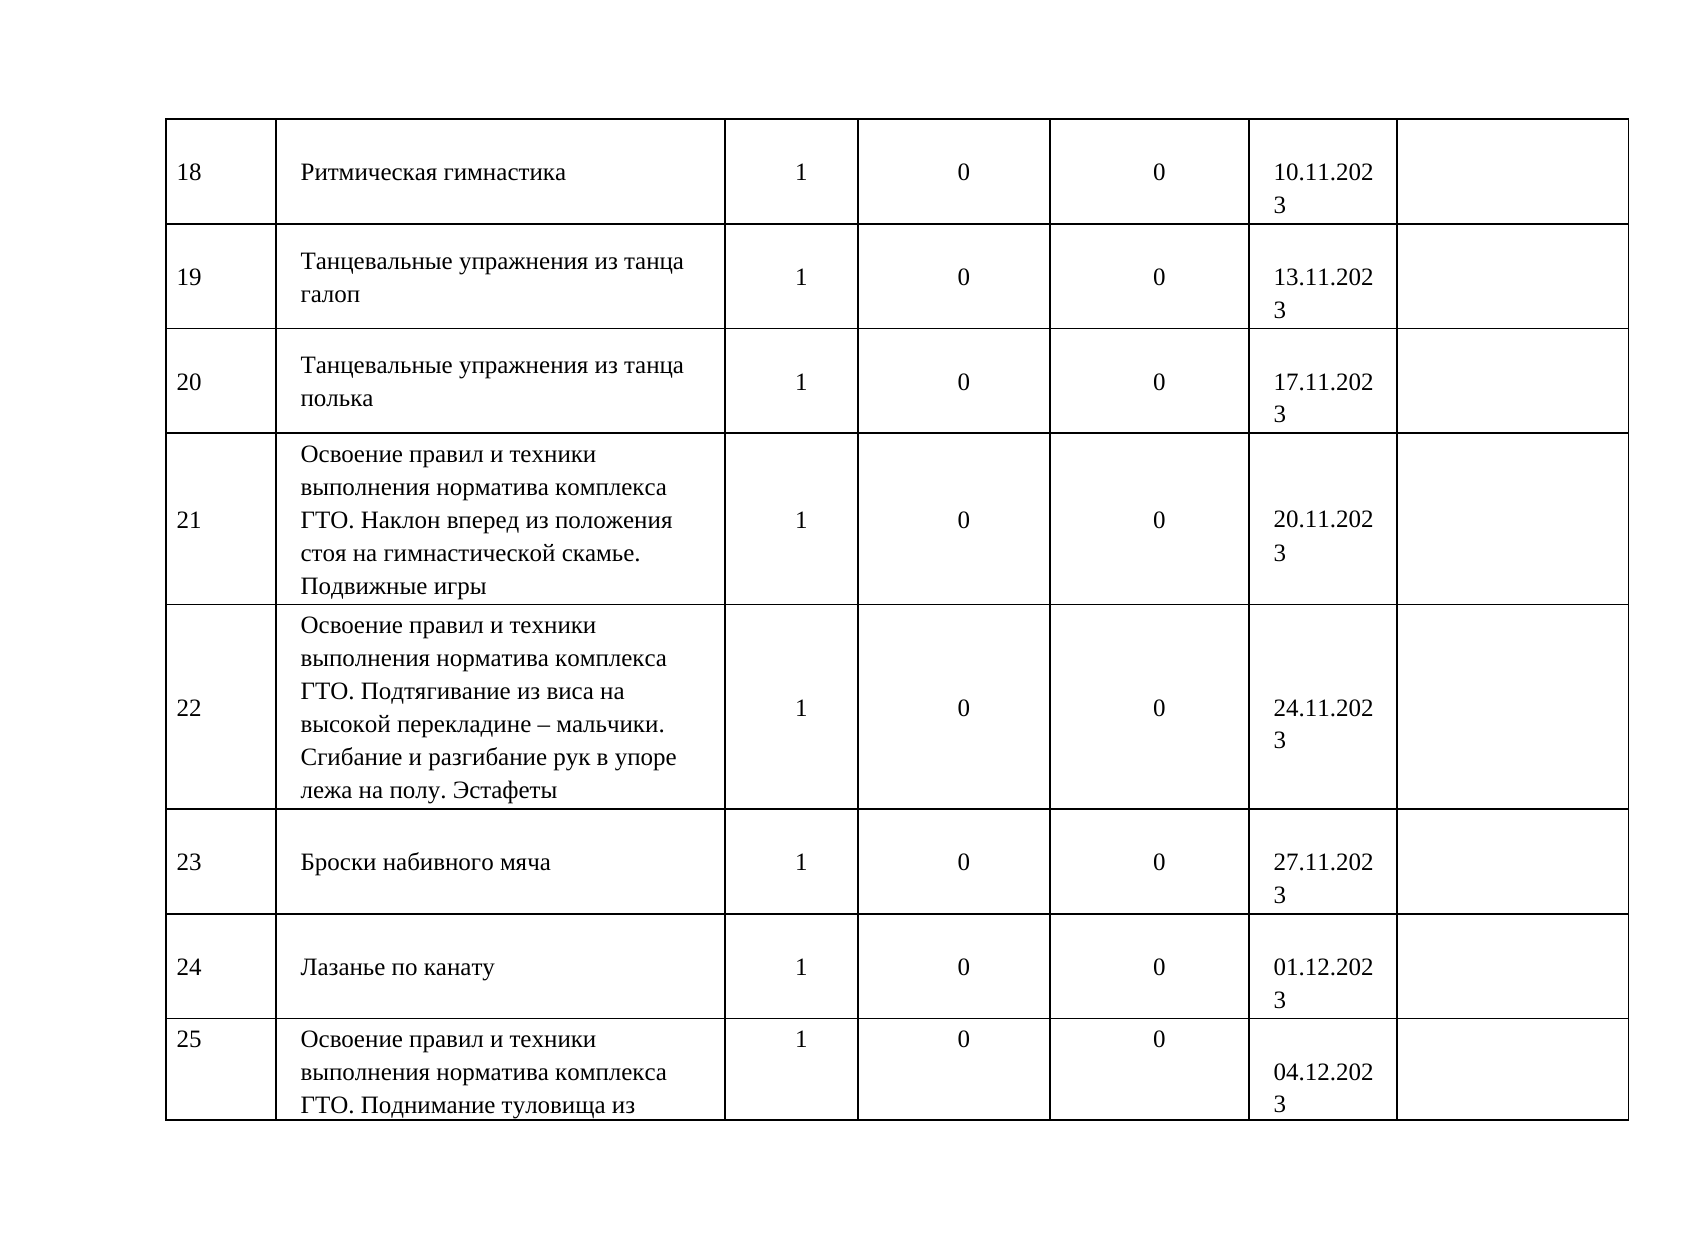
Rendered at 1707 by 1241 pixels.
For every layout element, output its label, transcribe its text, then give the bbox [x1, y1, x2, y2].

table_cell 0 [1051, 605, 1248, 808]
table_cell Освоение правил и техники выполнения норматива комплекса ГТО. Подтягивание из виса на высокой перекладине – мальчики. Сгибание и разгибание рук в упоре лежа на полу. Эстафеты [277, 605, 724, 808]
table_cell 1 [726, 434, 857, 604]
table_cell 0 [1051, 915, 1248, 1017]
table_cell Танцевальные упражнения из танца полька [277, 329, 724, 432]
table_cell 01.12.2023 [1250, 915, 1396, 1017]
table_cell [1398, 1019, 1628, 1119]
table_cell 0 [1051, 434, 1248, 604]
table_cell 24 [167, 915, 275, 1017]
table_cell 0 [859, 329, 1049, 432]
table_cell 21 [167, 434, 275, 604]
table_cell Лазанье по канату [277, 915, 724, 1017]
table_cell 22 [167, 605, 275, 808]
table_cell Танцевальные упражнения из танца галоп [277, 225, 724, 327]
table_cell 27.11.2023 [1250, 810, 1396, 913]
table_cell 0 [859, 605, 1049, 808]
table_cell 23 [167, 810, 275, 913]
table_cell 1 [726, 329, 857, 432]
table_cell 0 [859, 1019, 1049, 1119]
table_cell 0 [1051, 810, 1248, 913]
table_cell [1398, 810, 1628, 913]
table_cell 1 [726, 225, 857, 327]
table_cell 24.11.2023 [1250, 605, 1396, 808]
table_cell 0 [859, 225, 1049, 327]
table_cell [1398, 120, 1628, 223]
table_cell 19 [167, 225, 275, 327]
table_cell 0 [859, 120, 1049, 223]
table_cell 1 [726, 120, 857, 223]
table_cell 1 [726, 915, 857, 1017]
table_cell 0 [859, 915, 1049, 1017]
table_cell 0 [859, 810, 1049, 913]
table_cell 04.12.2023 [1250, 1019, 1396, 1119]
table_cell 1 [726, 605, 857, 808]
table_cell 1 [726, 810, 857, 913]
table_cell [1398, 605, 1628, 808]
table_cell [1398, 225, 1628, 327]
table_cell 0 [859, 434, 1049, 604]
table_cell 0 [1051, 225, 1248, 327]
table_cell 0 [1051, 120, 1248, 223]
table_cell [1398, 434, 1628, 604]
table_cell 18 [167, 120, 275, 223]
table_cell 1 [726, 1019, 857, 1119]
table_cell 0 [1051, 1019, 1248, 1119]
table_cell 13.11.2023 [1250, 225, 1396, 327]
table_cell Броски набивного мяча [277, 810, 724, 913]
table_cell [277, 1019, 724, 1119]
table_cell [1398, 915, 1628, 1017]
table_cell 20 [167, 329, 275, 432]
table_cell 10.11.2023 [1250, 120, 1396, 223]
table_cell 25 [167, 1019, 275, 1119]
table_cell [1398, 329, 1628, 432]
table_cell Освоение правил и техники выполнения норматива комплекса ГТО. Наклон вперед из положения стоя на гимнастической скамье. Подвижные игры [277, 434, 724, 604]
table_cell Ритмическая гимнастика [277, 120, 724, 223]
table_cell 20.11.2023 [1250, 434, 1396, 604]
table_cell 0 [1051, 329, 1248, 432]
table_cell 17.11.2023 [1250, 329, 1396, 432]
